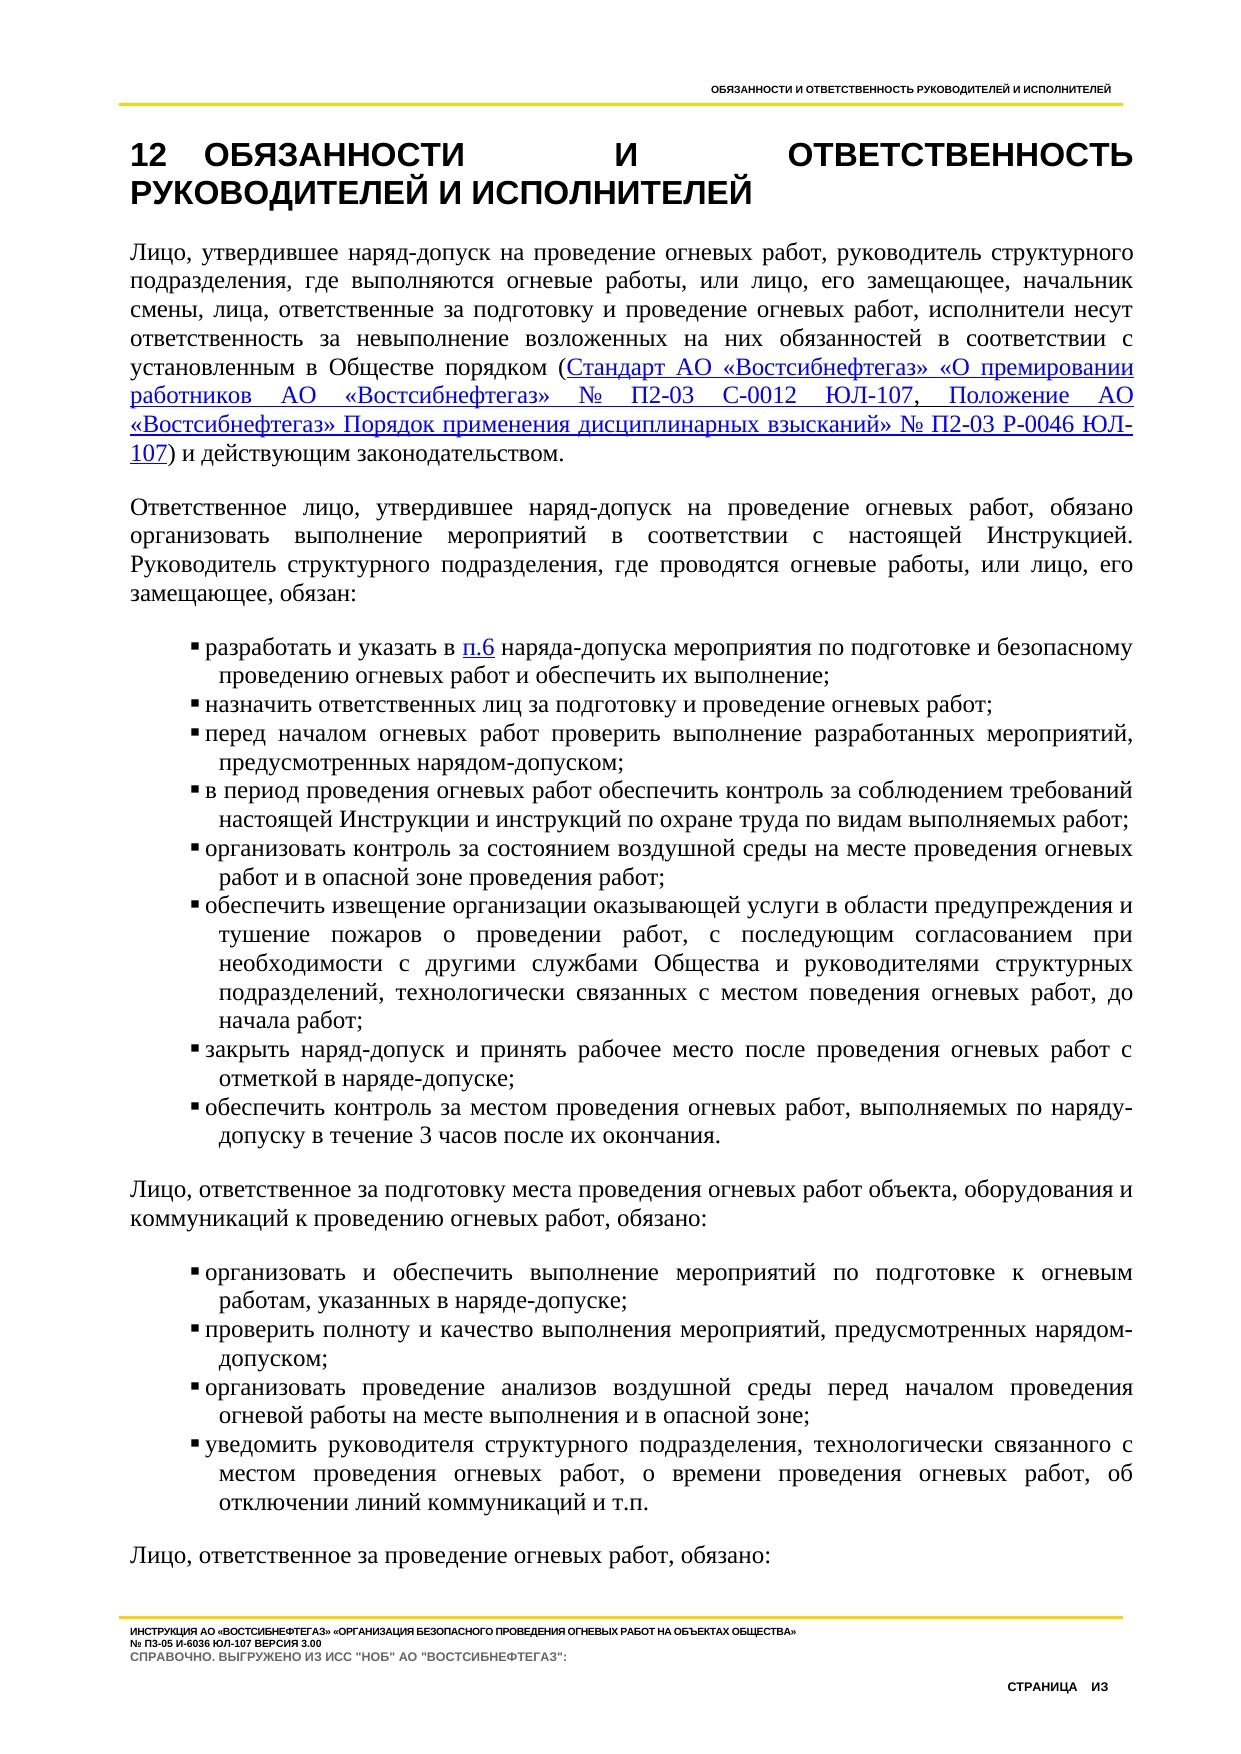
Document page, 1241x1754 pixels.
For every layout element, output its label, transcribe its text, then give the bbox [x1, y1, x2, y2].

text Лицо, ответственное за подготовку места проведения огневых работ объекта, оборудования и коммуникаций к проведению огневых работ, обязано: [130, 1174, 1134, 1232]
list организовать проведение анализов воздушной среды перед началом проведения огневой работы на месте выполнения и в опасной зоне; [189, 1372, 1134, 1429]
list назначить ответственных лиц за подготовку и проведение огневых работ; [189, 689, 1134, 718]
list организовать и обеспечить выполнение мероприятий по подготовке к огневым работам, указанных в наряде-допуске; [189, 1257, 1134, 1314]
text Лицо, ответственное за проведение огневых работ, обязано: [130, 1541, 1134, 1569]
text Лицо, утвердившее наряд-допуск на проведение огневых работ, руководитель структурного подразделения, где выполняются огневые работы, или лицо, его замещающее, начальник смены, лица, ответственные за подготовку и проведение огневых работ, исполнители несут ответственность за невыполнение возложенных на них обязанностей в соответствии с установленным в Обществе порядком (Стандарт АО «Востсибнефтегаз» «О премировании работников АО «Востсибнефтегаз» № П2-03 С-0012 ЮЛ-107, Положение АО «Востсибнефтегаз» Порядок применения дисциплинарных взысканий» № П2-03 Р-0046 ЮЛ-107) и действующим законодательством. [130, 407, 1134, 467]
list обеспечить контроль за местом проведения огневых работ, выполняемых по наряду-допуску в течение 3 часов после их окончания. [189, 1092, 1134, 1149]
list организовать контроль за состоянием воздушной среды на месте проведения огневых работ и в опасной зоне проведения работ; [189, 833, 1134, 891]
list в период проведения огневых работ обеспечить контроль за соблюдением требований настоящей Инструкции и инструкций по охране труда по видам выполняемых работ; [189, 776, 1134, 833]
subtitle ОБЯЗАННОСТИ И ОТВЕТСТВЕННОСТЬ РУКОВОДИТЕЛЕЙ И ИСПОЛНИТЕЛЕЙ [130, 135, 1134, 212]
list перед началом огневых работ проверить выполнение разработанных мероприятий, предусмотренных нарядом-допуском; [189, 718, 1134, 776]
list уведомить руководителя структурного подразделения, технологически связанного с местом проведения огневых работ, о времени проведения огневых работ, об отключении линий коммуникаций и т.п. [189, 1429, 1134, 1516]
list закрыть наряд-допуск и принять рабочее место после проведения огневых работ с отметкой в наряде-допуске; [189, 1034, 1134, 1092]
list разработать и указать в п.6 наряда-допуска мероприятия по подготовке и безопасному проведению огневых работ и обеспечить их выполнение; [189, 632, 1134, 689]
list проверить полноту и качество выполнения мероприятий, предусмотренных нарядом-допуском; [189, 1314, 1134, 1372]
list обеспечить извещение организации оказывающей услуги в области предупреждения и тушение пожаров о проведении работ, с последующим согласованием при необходимости с другими службами Общества и руководителями структурных подразделений, технологически связанных с местом поведения огневых работ, до начала работ; [189, 891, 1134, 1034]
text Ответственное лицо, утвердившее наряд-допуск на проведение огневых работ, обязано организовать выполнение мероприятий в соответствии с настоящей Инструкцией. Руководитель структурного подразделения, где проводятся огневые работы, или лицо, его замещающее, обязан: [130, 492, 1134, 607]
text Лицо, утвердившее наряд-допуск на проведение огневых работ, руководитель структурного подразделения, где выполняются огневые работы, или лицо, его замещающее, начальник смены, лица, ответственные за подготовку и проведение огневых работ, исполнители несут ответственность за невыполнение возложенных на них обязанностей в соответствии с установленным в Обществе порядком (Стандарт АО «Востсибнефтегаз» «О премировании работников АО «Востсибнефтегаз» № П2-03 С-0012 ЮЛ-107, Положение АО «Востсибнефтегаз» Порядок применения дисциплинарных взысканий» № П2-03 Р-0046 ЮЛ-107) и действующим законодательством. [130, 237, 1134, 406]
